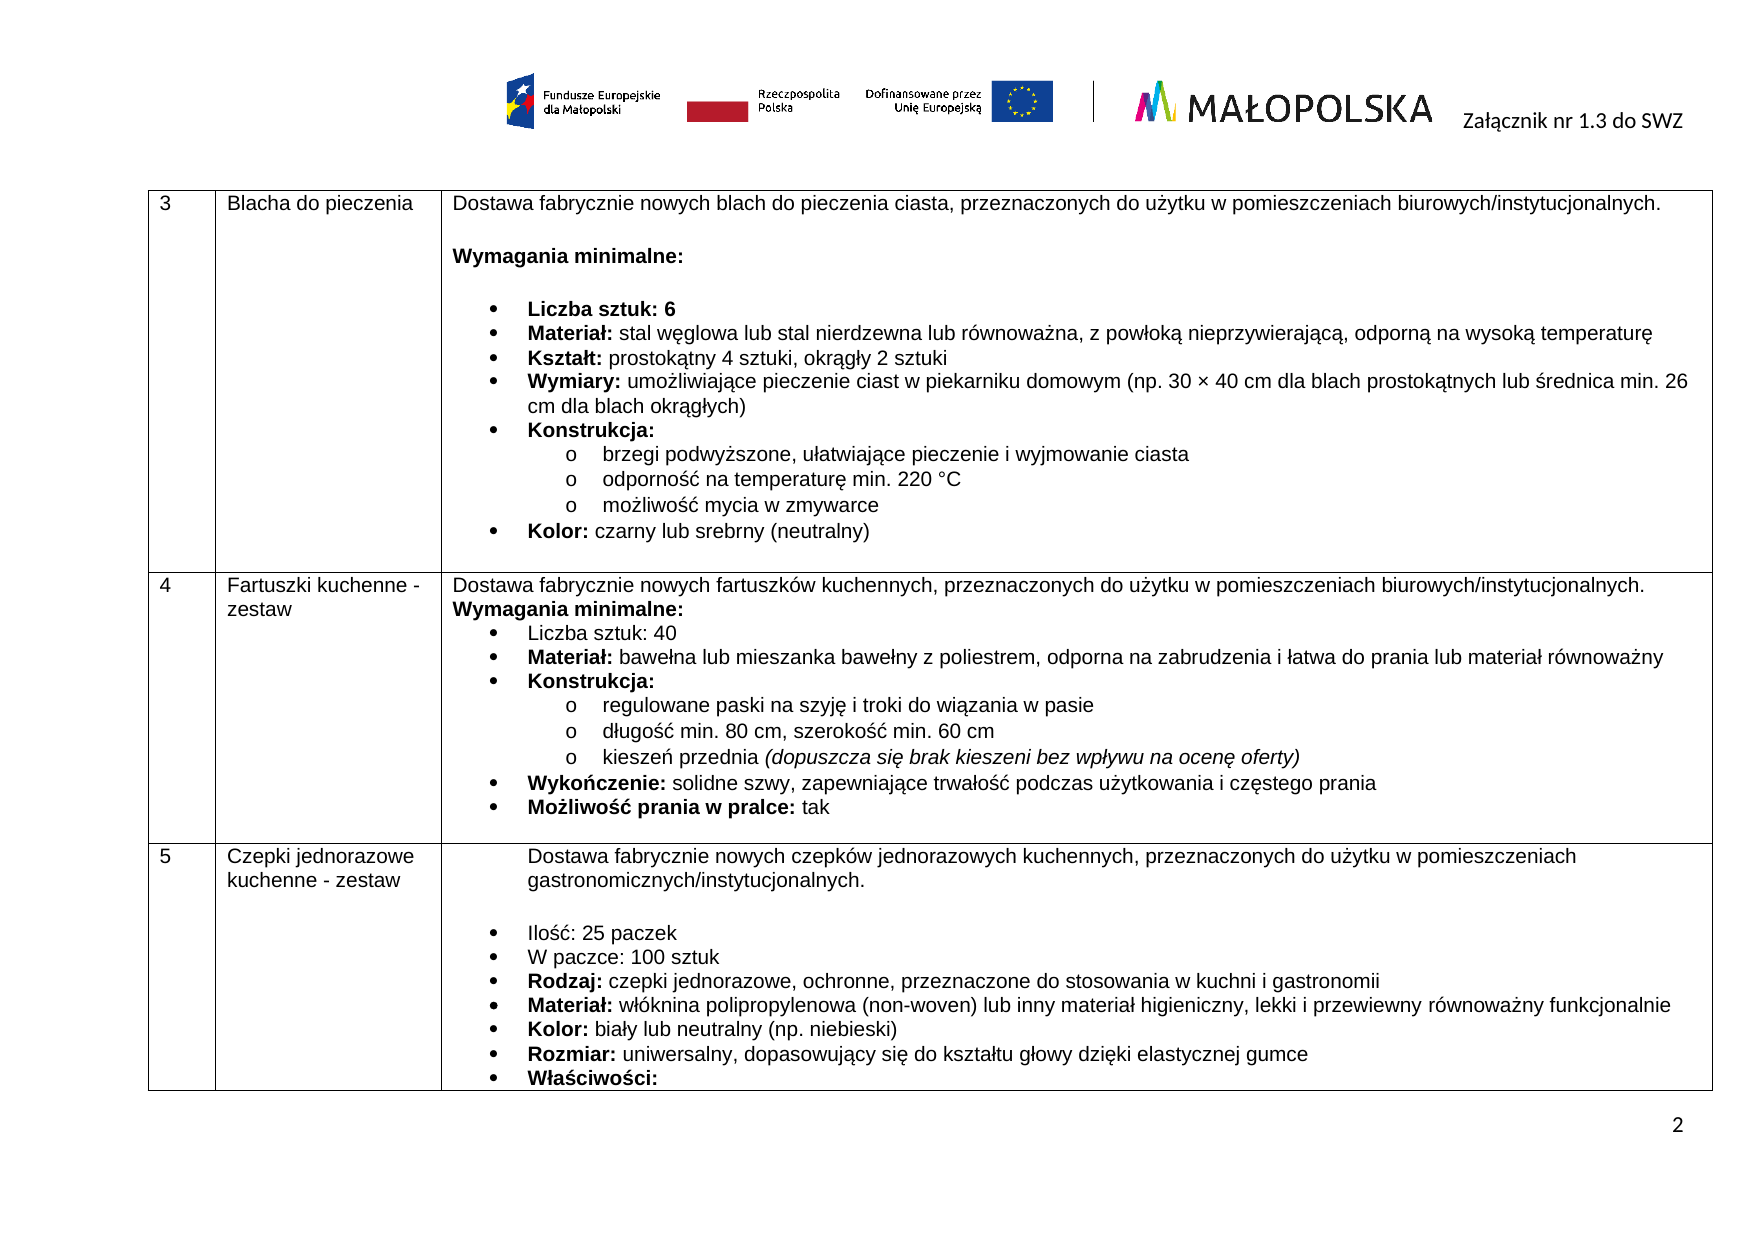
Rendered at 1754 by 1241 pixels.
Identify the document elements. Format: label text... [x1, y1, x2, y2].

table_cell Czepki jednorazowe kuchenne - zestaw [216, 844, 441, 1089]
table_cell Fartuszki kuchenne - zestaw [216, 573, 441, 843]
table_cell Dostawa fabrycznie nowych fartuszków kuchennych, przeznaczonych do użytku w pomieszczeniach biurowych/instytucjonalnych. Wymagania minimalne: Liczba sztuk: 40 Materiał: bawełna lub mieszanka bawełny z poliestrem, odporna na zabrudzenia i łatwa do prania lub materiał równoważny Konstrukcja: regulowane paski na szyję i troki do wiązania w pasie długość min. 80 cm, szerokość min. 60 cm kieszeń przednia (dopuszcza się brak kieszeni bez wpływu na ocenę oferty) Wykończenie: solidne szwy, zapewniające trwałość podczas użytkowania i częstego prania Możliwość prania w pralce: tak [442, 573, 1712, 843]
table_cell Blacha do pieczenia [216, 191, 441, 572]
table_cell 5 [149, 844, 215, 1089]
table_cell 3 [149, 191, 215, 572]
table_cell Dostawa fabrycznie nowych blach do pieczenia ciasta, przeznaczonych do użytku w pomieszczeniach biurowych/instytucjonalnych. Wymagania minimalne: Liczba sztuk: 6 Materiał: stal węglowa lub stal nierdzewna lub równoważna, z powłoką nieprzywierającą, odporną na wysoką temperaturę Kształt: prostokątny 4 sztuki, okrągły 2 sztuki Wymiary: umożliwiające pieczenie ciast w piekarniku domowym (np. 30 × 40 cm dla blach prostokątnych lub średnica min. 26 cm dla blach okrągłych) Konstrukcja: brzegi podwyższone, ułatwiające pieczenie i wyjmowanie ciasta odporność na temperaturę min. 220 °C możliwość mycia w zmywarce Kolor: czarny lub srebrny (neutralny) [442, 191, 1712, 572]
table_cell 4 [149, 573, 215, 843]
picture [506, 73, 1433, 129]
